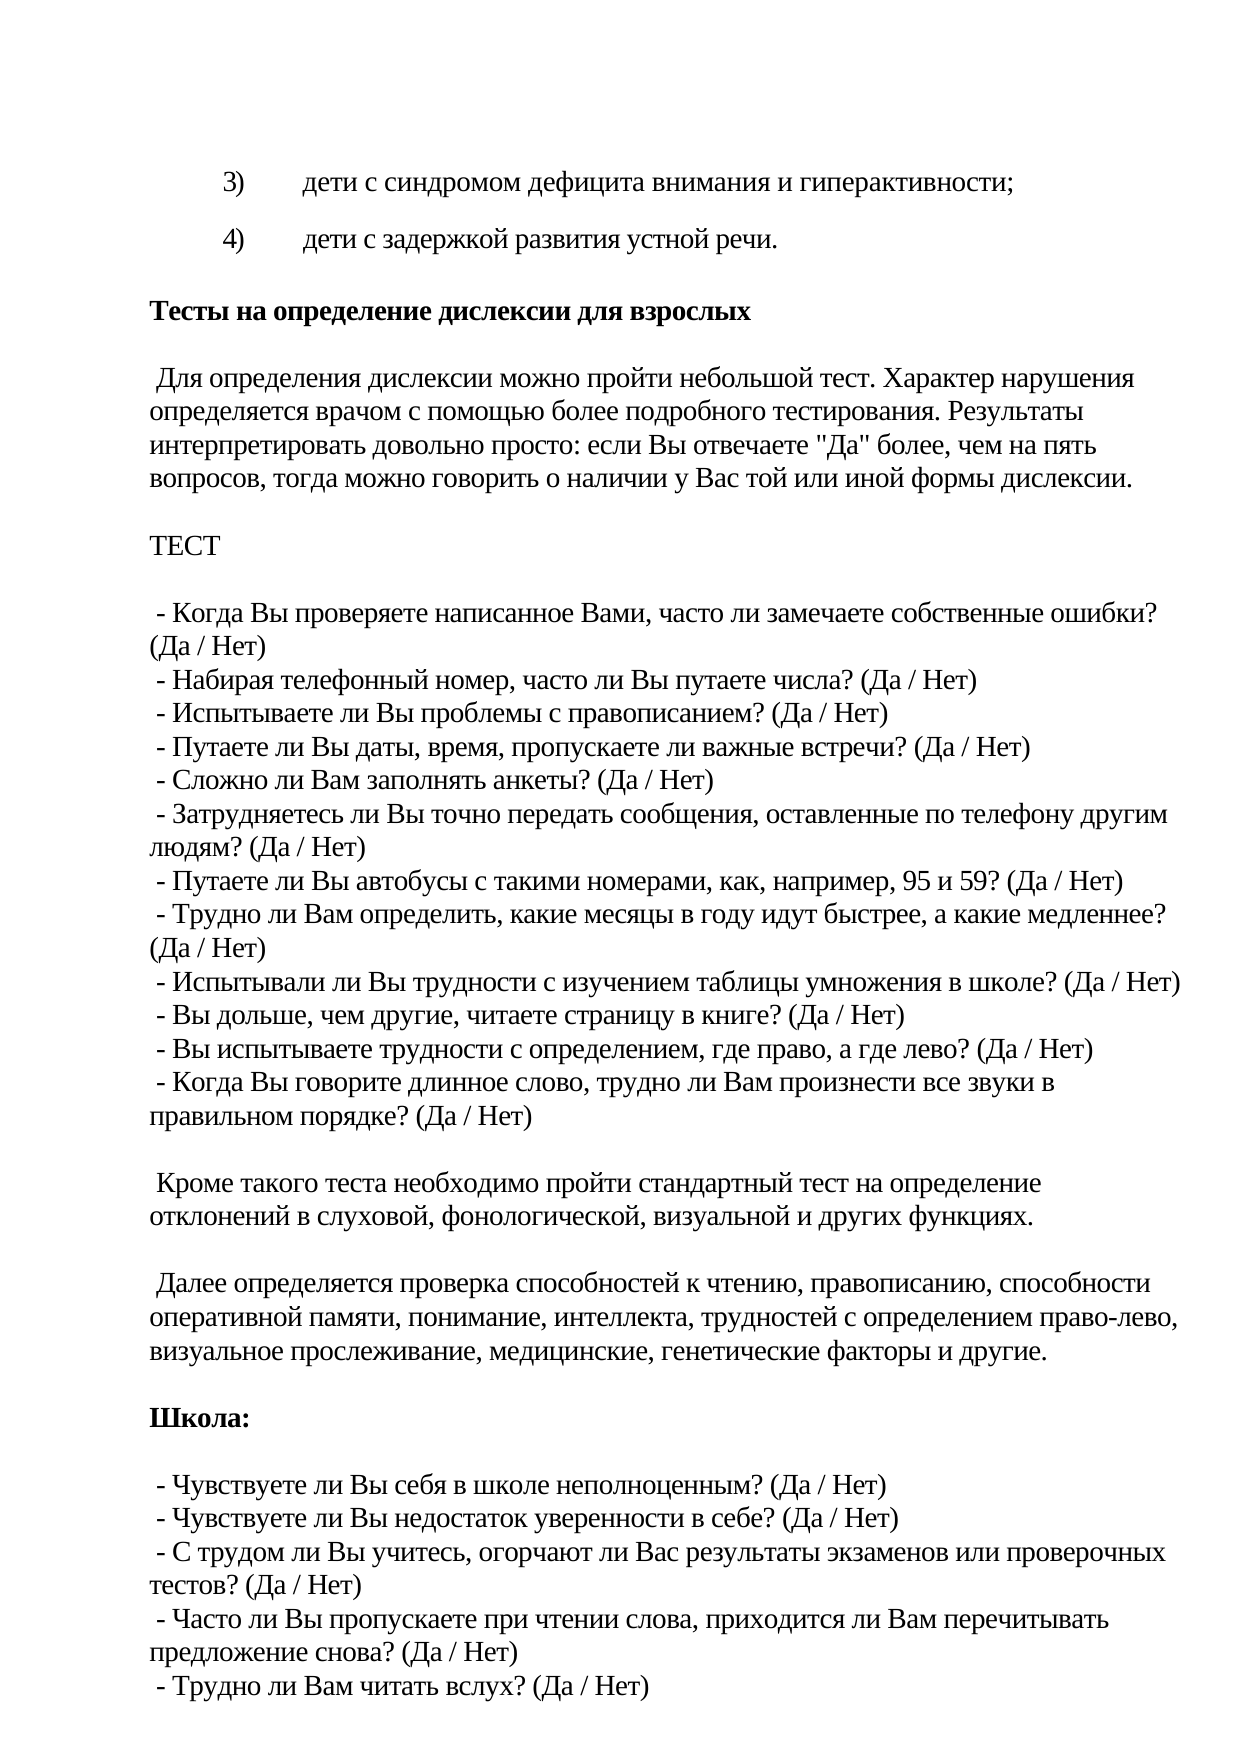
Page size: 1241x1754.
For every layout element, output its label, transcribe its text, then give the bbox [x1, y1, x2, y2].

text ТЕСТ [149, 528, 1181, 561]
text - Трудно ли Вам определить, какие месяцы в году идут быстрее, а какие медленнее? (Да / Нет) [149, 897, 1181, 964]
text - Путаете ли Вы даты, время, пропускаете ли важные встречи? (Да / Нет) [149, 729, 1181, 762]
text - Когда Вы проверяете написанное Вами, часто ли замечаете собственные ошибки? (Да / Нет) [149, 595, 1181, 662]
text - Набирая телефонный номер, часто ли Вы путаете числа? (Да / Нет) [149, 662, 1181, 695]
text - Сложно ли Вам заполнять анкеты? (Да / Нет) [149, 762, 1181, 796]
text - Трудно ли Вам читать вслух? (Да / Нет) [149, 1668, 1181, 1702]
text - Когда Вы говорите длинное слово, трудно ли Вам произнести все звуки в правильном порядке? (Да / Нет) [149, 1064, 1181, 1131]
text - Вы испытываете трудности с определением, где право, а где лево? (Да / Нет) [149, 1031, 1181, 1064]
text - Испытываете ли Вы проблемы с правописанием? (Да / Нет) [149, 695, 1181, 729]
text - Вы дольше, чем другие, читаете страницу в книге? (Да / Нет) [149, 997, 1181, 1031]
text - Затрудняетесь ли Вы точно передать сообщения, оставленные по телефону другим людям? (Да / Нет) [149, 796, 1181, 863]
list дети с синдромом дефицита внимания и гиперактивности; [148, 149, 1181, 202]
text - С трудом ли Вы учитесь, огорчают ли Вас результаты экзаменов или проверочных тестов? (Да / Нет) [149, 1534, 1181, 1601]
text - Часто ли Вы пропускаете при чтении слова, приходится ли Вам перечитывать предложение снова? (Да / Нет) [149, 1601, 1181, 1668]
text Далее определяется проверка способностей к чтению, правописанию, способности оперативной памяти, понимание, интеллекта, трудностей с определением право-лево, визуальное прослеживание, медицинские, генетические факторы и другие. [149, 1266, 1181, 1366]
text - Путаете ли Вы автобусы с такими номерами, как, например, 95 и 59? (Да / Нет) [149, 863, 1181, 897]
text - Чувствуете ли Вы недостаток уверенности в себе? (Да / Нет) [149, 1500, 1181, 1534]
list дети с задержкой развития устной речи. [148, 206, 1181, 259]
text Школа: [149, 1400, 1181, 1433]
text - Чувствуете ли Вы себя в школе неполноценным? (Да / Нет) [149, 1467, 1181, 1500]
text Кроме такого теста необходимо пройти стандартный тест на определение отклонений в слуховой, фонологической, визуальной и других функциях. [149, 1165, 1181, 1232]
text Для определения дислексии можно пройти небольшой тест. Характер нарушения определяется врачом с помощью более подробного тестирования. Результаты интерпретировать довольно просто: если Вы отвечаете "Да" более, чем на пять вопросов, тогда можно говорить о наличии у Вас той или иной формы дислексии. [149, 360, 1181, 494]
text Тесты на определение дислексии для взрослых [149, 293, 1181, 326]
text - Испытывали ли Вы трудности с изучением таблицы умножения в школе? (Да / Нет) [149, 964, 1181, 997]
